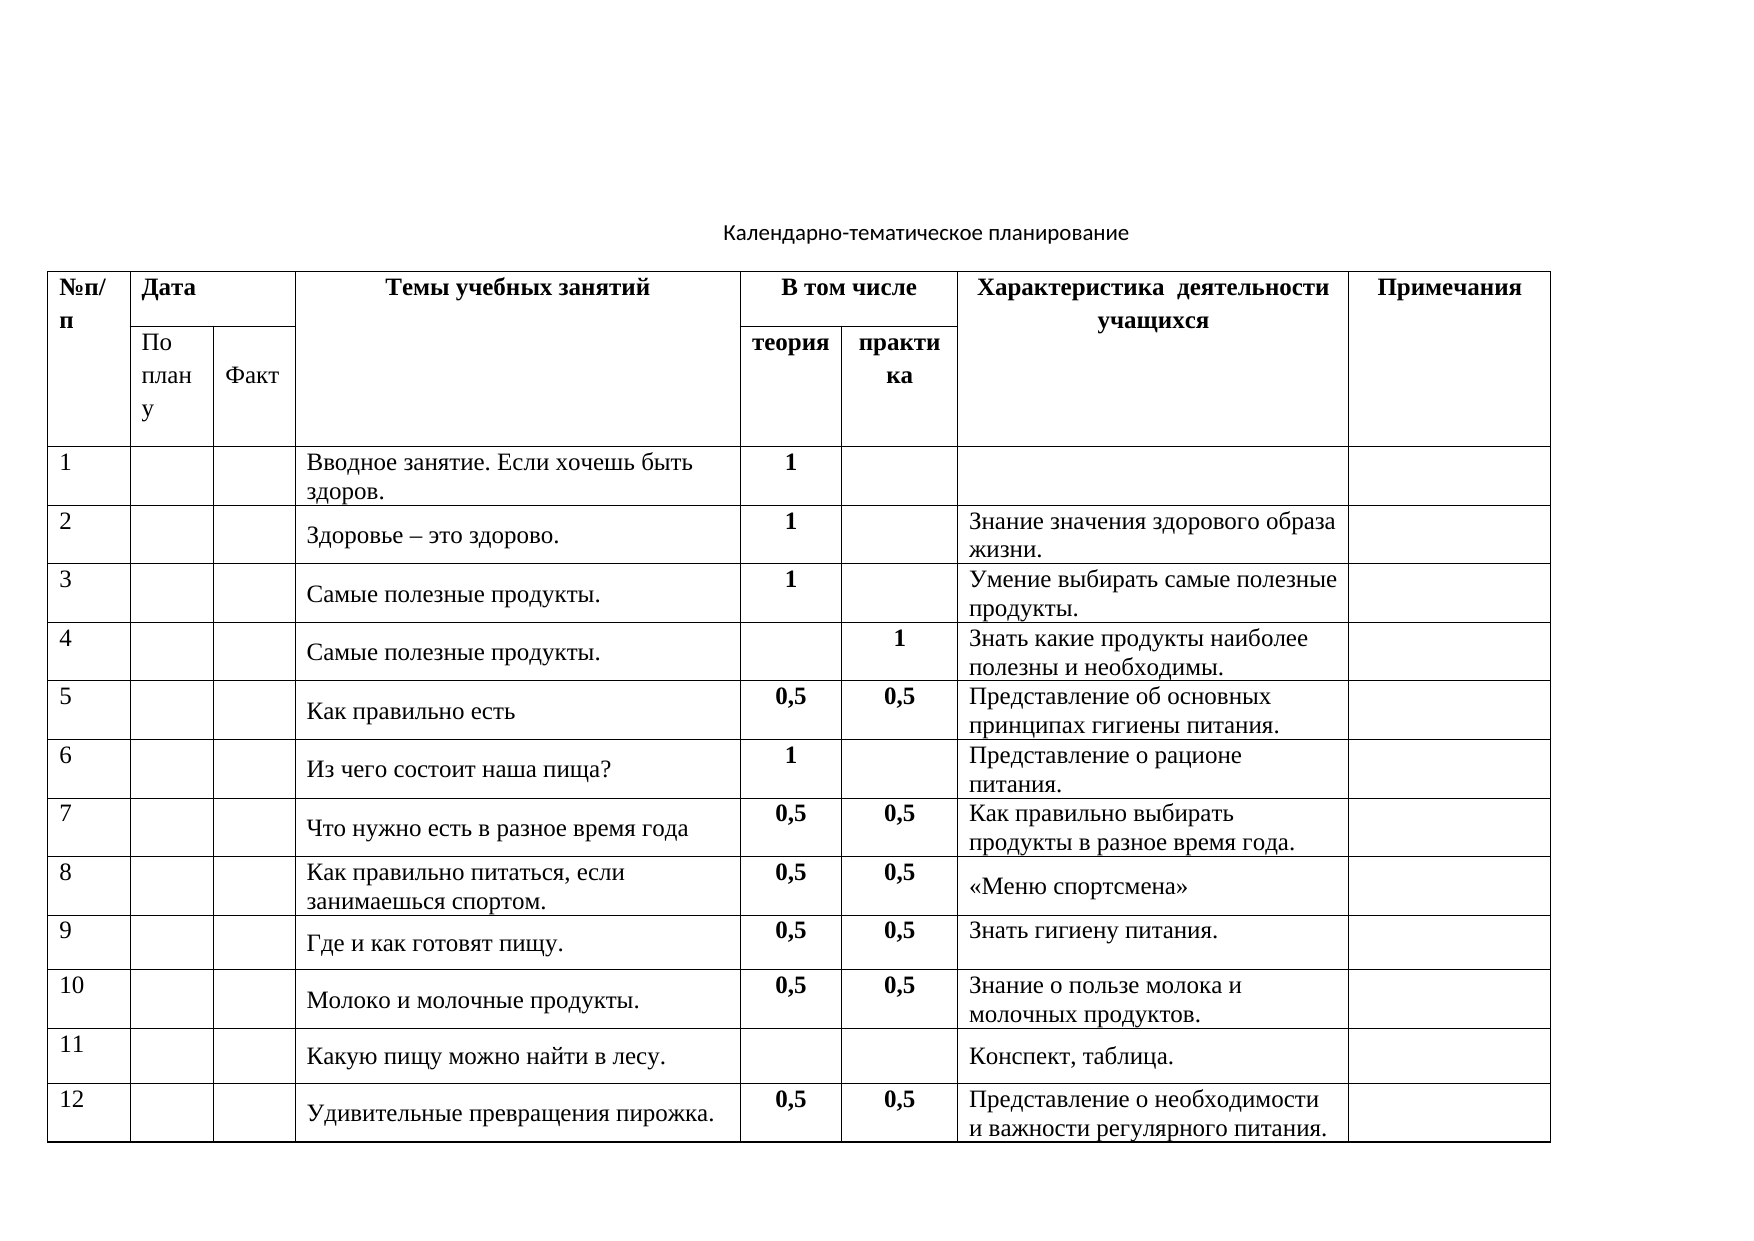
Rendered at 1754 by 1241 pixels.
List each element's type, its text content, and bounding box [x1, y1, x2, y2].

table_cell Самые полезные продукты. [296, 564, 740, 622]
table_header Примечания [1349, 272, 1550, 446]
table_cell 1 [842, 623, 957, 680]
table_cell [1349, 506, 1550, 563]
table_cell Факт [214, 327, 295, 446]
table_cell 1 [741, 564, 841, 622]
table_cell Где и как готовят пищу. [296, 916, 740, 969]
table_cell [131, 1084, 213, 1141]
table_cell Знание о пользе молока и молочных продуктов. [958, 970, 1348, 1028]
table_cell [214, 799, 295, 856]
table_cell [1349, 970, 1550, 1028]
table_cell 0,5 [842, 916, 957, 969]
table_cell Удивительные превращения пирожка. [296, 1084, 740, 1141]
table_header Темы учебных занятий [296, 272, 740, 446]
table_header В том числе [741, 272, 957, 326]
table_cell [1349, 623, 1550, 680]
table_cell [1349, 1029, 1550, 1083]
table_cell Какую пищу можно найти в лесу. [296, 1029, 740, 1083]
table_cell [842, 506, 957, 563]
table_cell теория [741, 327, 841, 446]
table_cell 0,5 [842, 799, 957, 856]
table_cell 1 [741, 740, 841, 797]
table_cell Как правильно выбирать продукты в разное время года. [958, 799, 1348, 856]
table_cell 0,5 [842, 857, 957, 914]
table_cell [741, 623, 841, 680]
text Календарно-тематическое планирование [59, 218, 1577, 246]
table_cell Знать гигиену питания. [958, 916, 1348, 969]
table_cell «Меню спортсмена» [958, 857, 1348, 914]
table_cell Как правильно питаться, если занимаешься спортом. [296, 857, 740, 914]
table_cell [1349, 740, 1550, 797]
table_cell 0,5 [842, 1084, 957, 1141]
table_cell Самые полезные продукты. [296, 623, 740, 680]
table_cell Из чего состоит наша пища? [296, 740, 740, 797]
table_cell 5 [48, 681, 130, 739]
table_cell Представление об основных принципах гигиены питания. [958, 681, 1348, 739]
table_cell [214, 447, 295, 505]
table_cell 0,5 [741, 916, 841, 969]
table_cell [1349, 916, 1550, 969]
table_cell [214, 564, 295, 622]
table_cell [842, 1029, 957, 1083]
table_cell [842, 564, 957, 622]
table_cell 0,5 [741, 681, 841, 739]
table_cell Вводное занятие. Если хочешь быть здоров. [296, 447, 740, 505]
table_cell 1 [48, 447, 130, 505]
table_cell [214, 916, 295, 969]
table_cell 3 [48, 564, 130, 622]
table_cell [131, 740, 213, 797]
table_cell [842, 447, 957, 505]
table_cell По плану [131, 327, 213, 446]
table_cell 0,5 [741, 1084, 841, 1141]
table_cell 0,5 [842, 681, 957, 739]
table_cell [131, 970, 213, 1028]
table_cell Как правильно есть [296, 681, 740, 739]
table_cell [1349, 1084, 1550, 1141]
table_cell [131, 506, 213, 563]
table_cell 12 [48, 1084, 130, 1141]
table_cell 0,5 [842, 970, 957, 1028]
table_cell [131, 447, 213, 505]
table_cell [1349, 857, 1550, 914]
table_cell 1 [741, 447, 841, 505]
table_cell [131, 857, 213, 914]
table_cell [1349, 799, 1550, 856]
table_cell [131, 623, 213, 680]
table_header Дата [131, 272, 295, 326]
table_cell 0,5 [741, 799, 841, 856]
table_cell [214, 623, 295, 680]
table_cell [1349, 564, 1550, 622]
table_cell 4 [48, 623, 130, 680]
table_cell Умение выбирать самые полезные продукты. [958, 564, 1348, 622]
table_cell [1349, 447, 1550, 505]
table_cell Знать какие продукты наиболее полезны и необходимы. [958, 623, 1348, 680]
table_cell [131, 564, 213, 622]
table_cell [958, 447, 1348, 505]
table_cell 8 [48, 857, 130, 914]
table_cell [842, 740, 957, 797]
table_cell [131, 799, 213, 856]
table_cell [214, 1029, 295, 1083]
table_cell [214, 970, 295, 1028]
table_cell Здоровье – это здорово. [296, 506, 740, 563]
table_cell Что нужно есть в разное время года [296, 799, 740, 856]
table_cell Представление о необходимости и важности регулярного питания. [958, 1084, 1348, 1141]
table_cell 1 [741, 506, 841, 563]
table_cell 0,5 [741, 970, 841, 1028]
table_cell 6 [48, 740, 130, 797]
table_cell практика [842, 327, 957, 446]
table_cell [214, 857, 295, 914]
table_cell [1349, 681, 1550, 739]
table_cell Конспект, таблица. [958, 1029, 1348, 1083]
table_cell [131, 916, 213, 969]
table_cell 9 [48, 916, 130, 969]
table_cell [741, 1029, 841, 1083]
table_header №п/п [48, 272, 130, 446]
table_cell Представление о рационе питания. [958, 740, 1348, 797]
table_cell [214, 1084, 295, 1141]
table_cell [214, 681, 295, 739]
table_cell [131, 1029, 213, 1083]
table_cell 11 [48, 1029, 130, 1083]
table_cell Молоко и молочные продукты. [296, 970, 740, 1028]
table_cell [214, 740, 295, 797]
table_cell 2 [48, 506, 130, 563]
table_cell [131, 681, 213, 739]
table_cell Знание значения здорового образа жизни. [958, 506, 1348, 563]
table_cell 7 [48, 799, 130, 856]
table_cell [214, 506, 295, 563]
table_cell 10 [48, 970, 130, 1028]
table_header Характеристика деятельности учащихся [958, 272, 1348, 446]
table_cell 0,5 [741, 857, 841, 914]
